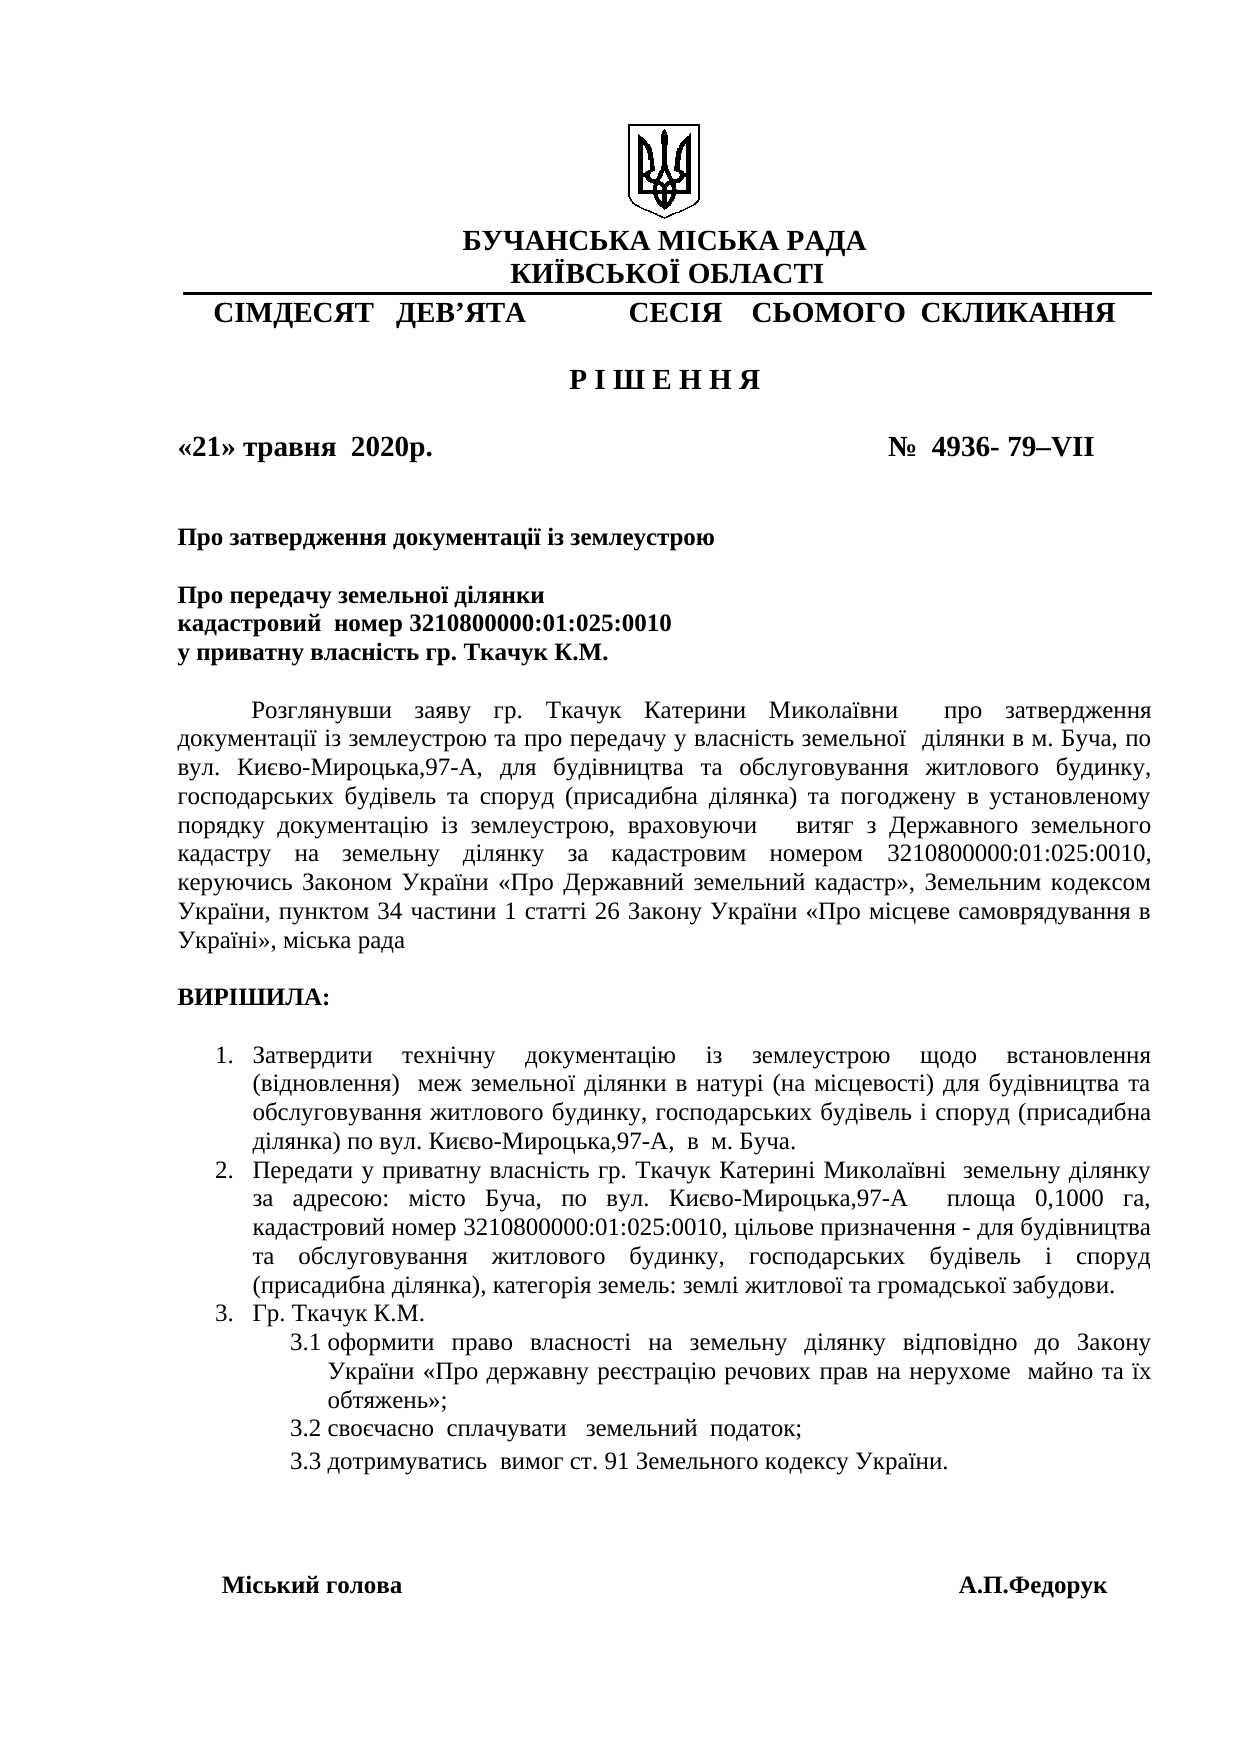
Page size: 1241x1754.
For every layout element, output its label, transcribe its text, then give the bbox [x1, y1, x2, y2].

text Міський голова А.П.Федорук [177, 1570, 1152, 1599]
text ВИРІШИЛА: [177, 982, 1152, 1011]
text у приватну власність гр. Ткачук К.М. [177, 637, 1152, 666]
text «21» травня 2020р. № 4936- 79–VІІ [177, 429, 1152, 463]
list Затвердити технічну документацію із землеустрою щодо встановлення (відновлення) меж земельної ділянки в натурі (на місцевості) для будівництва та обслуговування житлового будинку, господарських будівель і споруд (присадибна ділянка) по вул. Києво-Мироцька,97-А, в м. Буча. [215, 1040, 1152, 1155]
list Передати у приватну власність гр. Ткачук Катерині Миколаївні земельну ділянку за адресою: місто Буча, по вул. Києво-Мироцька,97-А площа 0,1000 га, кадастровий номер 3210800000:01:025:0010, цільове призначення - для будівництва та обслуговування житлового будинку, господарських будівель і споруд (присадибна ділянка), категорія земель: землі житлової та громадської забудови. [215, 1155, 1152, 1298]
list Гр. Ткачук К.М. [215, 1298, 1152, 1327]
text Розглянувши заяву гр. Ткачук Катерини Миколаївни про затвердження документації із землеустрою та про передачу у власність земельної ділянки в м. Буча, по вул. Києво-Мироцька,97-А, для будівництва та обслуговування житлового будинку, господарських будівель та споруд (присадибна ділянка) та погоджену в установленому порядку документацію із землеустрою, враховуючи витяг з Державного земельного кадастру на земельну ділянку за кадастровим номером 3210800000:01:025:0010, керуючись Законом України «Про Державний земельний кадастр», Земельним кодексом України, пунктом 34 частини 1 статті 26 Закону України «Про місцеве самоврядування в Україні», міська рада [177, 695, 1152, 953]
list оформити право власності на земельну ділянку відповідно до Закону України «Про державну реєстрацію речових прав на нерухоме майно та їх обтяжень»; [290, 1327, 1152, 1413]
text КИЇВСЬКОЇ ОБЛАСТІ [183, 256, 1152, 292]
text СІМДЕСЯТ ДЕВ’ЯТА СЕСІЯ СЬОМОГО СКЛИКАННЯ [177, 295, 1152, 329]
text кадастровий номер 3210800000:01:025:0010 [177, 608, 1152, 637]
text БУЧАНСЬКА МІСЬКА РАДА [177, 223, 1152, 256]
text Про затвердження документації із землеустрою [177, 522, 1152, 551]
list своєчасно сплачувати земельний податок; [290, 1413, 1152, 1442]
text Про передачу земельної ділянки [177, 580, 1152, 608]
text Р І Ш Е Н Н Я [177, 362, 1152, 396]
list дотримуватись вимог ст. 91 Земельного кодексу України. [290, 1446, 1152, 1475]
